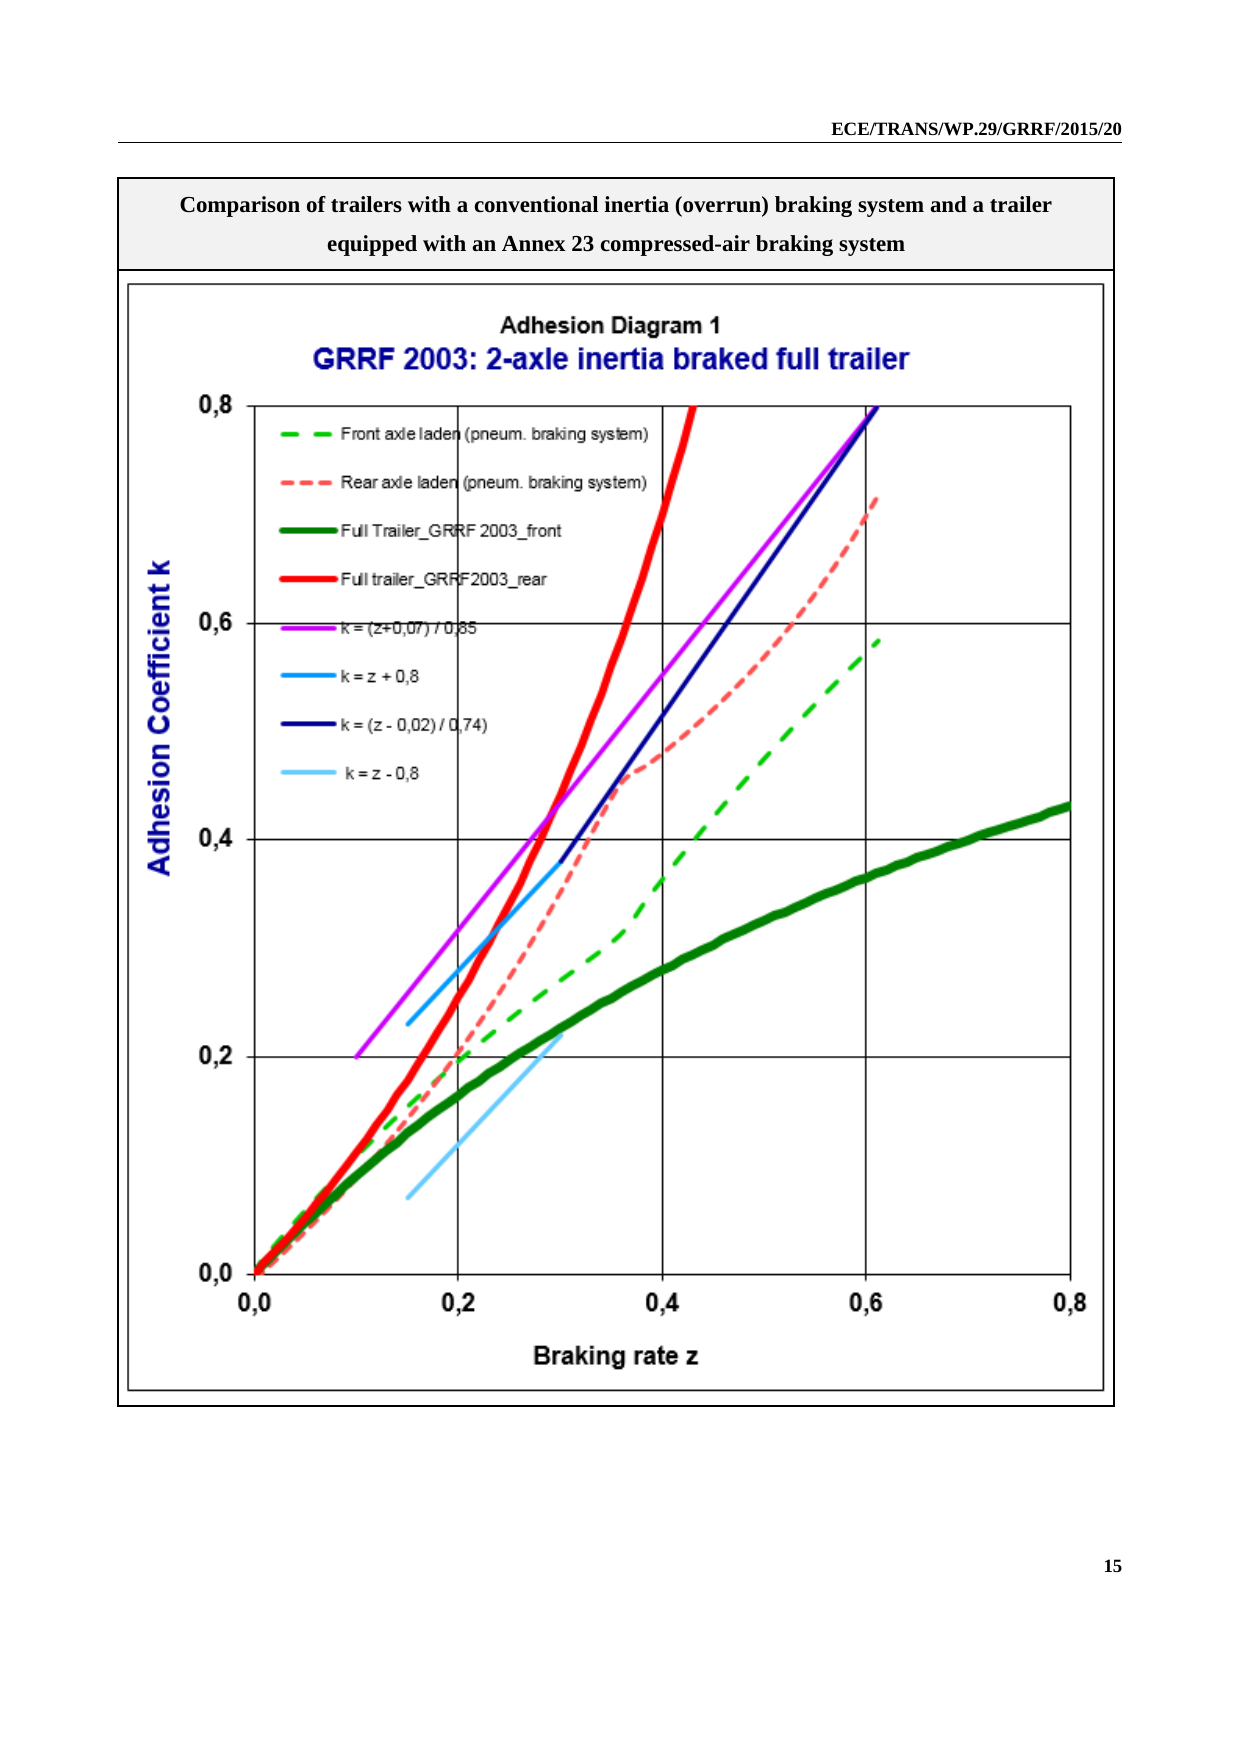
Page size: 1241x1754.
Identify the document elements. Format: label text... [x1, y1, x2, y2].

table_cell [119, 271, 1113, 1405]
table_header Comparison of trailers with a conventional inertia (overrun) braking system and a trailer equipped with an Annex 23 compressed-air braking system [119, 179, 1113, 269]
picture [126, 283, 1106, 1393]
